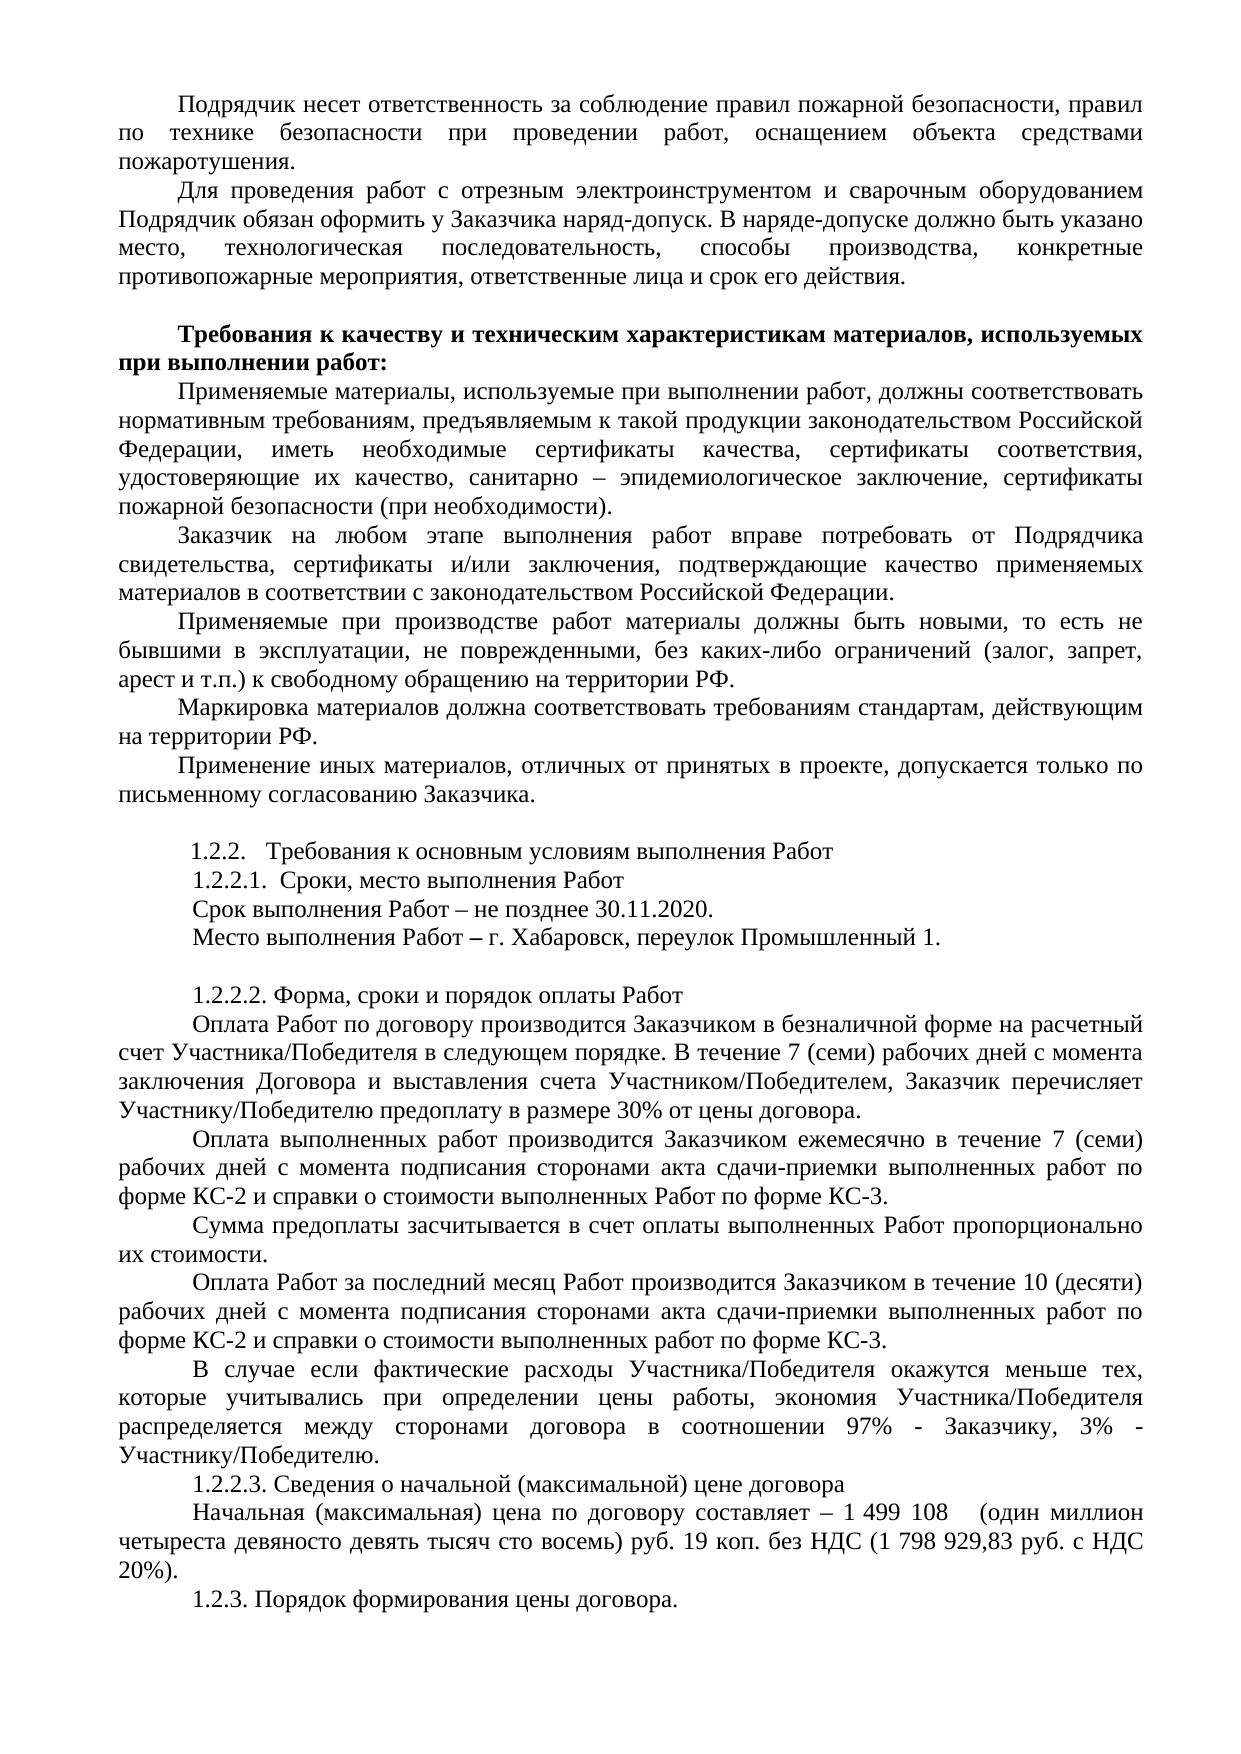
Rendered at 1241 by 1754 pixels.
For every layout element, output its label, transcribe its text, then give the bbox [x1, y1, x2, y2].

text Оплата Работ по договору производится Заказчиком в безналичной форме на расчетный счет Участника/Победителя в следующем порядке. В течение 7 (семи) рабочих дней с момента заключения Договора и выставления счета Участником/Победителем, Заказчик перечисляет Участнику/Победителю предоплату в размере 30% от цены договора. [118, 1009, 1144, 1124]
text Сумма предоплаты засчитывается в счет оплаты выполненных Работ пропорционально их стоимости. [118, 1210, 1144, 1267]
text Место выполнения Работ – г. Хабаровск, переулок Промышленный 1. [118, 922, 1144, 951]
text 1.2.3. Порядок формирования цены договора. [118, 1584, 1144, 1612]
text Требования к качеству и техническим характеристикам материалов, используемых при выполнении работ: [118, 319, 1144, 376]
text Для проведения работ с отрезным электроинструментом и сварочным оборудованием Подрядчик обязан оформить у Заказчика наряд-допуск. В наряде-допуске должно быть указано место, технологическая последовательность, способы производства, конкретные противопожарные мероприятия, ответственные лица и срок его действия. [118, 175, 1144, 290]
text Оплата выполненных работ производится Заказчиком ежемесячно в течение 7 (семи) рабочих дней с момента подписания сторонами акта сдачи-приемки выполненных работ по форме КС-2 и справки о стоимости выполненных Работ по форме КС-3. [118, 1124, 1144, 1210]
text В случае если фактические расходы Участника/Победителя окажутся меньше тех, которые учитывались при определении цены работы, экономия Участника/Победителя распределяется между сторонами договора в соотношении 97% - Заказчику, 3% - Участнику/Победителю. [118, 1354, 1144, 1469]
text Заказчик на любом этапе выполнения работ вправе потребовать от Подрядчика свидетельства, сертификаты и/или заключения, подтверждающие качество применяемых материалов в соответствии с законодательством Российской Федерации. [118, 520, 1144, 606]
text Применяемые при производстве работ материалы должны быть новыми, то есть не бывшими в эксплуатации, не поврежденными, без каких-либо ограничений (залог, запрет, арест и т.п.) к свободному обращению на территории РФ. [118, 606, 1144, 692]
text Срок выполнения Работ – не позднее 30.11.2020. [118, 894, 1144, 922]
text 1.2.2.2. Форма, сроки и порядок оплаты Работ [118, 980, 1144, 1009]
text Маркировка материалов должна соответствовать требованиям стандартам, действующим на территории РФ. [118, 692, 1144, 750]
text 1.2.2. Требования к основным условиям выполнения Работ [118, 836, 1144, 865]
text Подрядчик несет ответственность за соблюдение правил пожарной безопасности, правил по технике безопасности при проведении работ, оснащением объекта средствами пожаротушения. [118, 89, 1144, 175]
text Применяемые материалы, используемые при выполнении работ, должны соответствовать нормативным требованиям, предъявляемым к такой продукции законодательством Российской Федерации, иметь необходимые сертификаты качества, сертификаты соответствия, удостоверяющие их качество, санитарно – эпидемиологическое заключение, сертификаты пожарной безопасности (при необходимости). [118, 376, 1144, 520]
text Применение иных материалов, отличных от принятых в проекте, допускается только по письменному согласованию Заказчика. [118, 750, 1144, 807]
text Начальная (максимальная) цена по договору составляет – 1 499 108 (один миллион четыреста девяносто девять тысяч сто восемь) руб. 19 коп. без НДС (1 798 929,83 руб. с НДС 20%). [118, 1497, 1144, 1584]
text 1.2.2.3. Сведения о начальной (максимальной) цене договора [118, 1469, 1144, 1497]
text Оплата Работ за последний месяц Работ производится Заказчиком в течение 10 (десяти) рабочих дней с момента подписания сторонами акта сдачи-приемки выполненных работ по форме КС-2 и справки о стоимости выполненных работ по форме КС-3. [118, 1267, 1144, 1354]
text 1.2.2.1. Сроки, место выполнения Работ [118, 865, 1144, 894]
